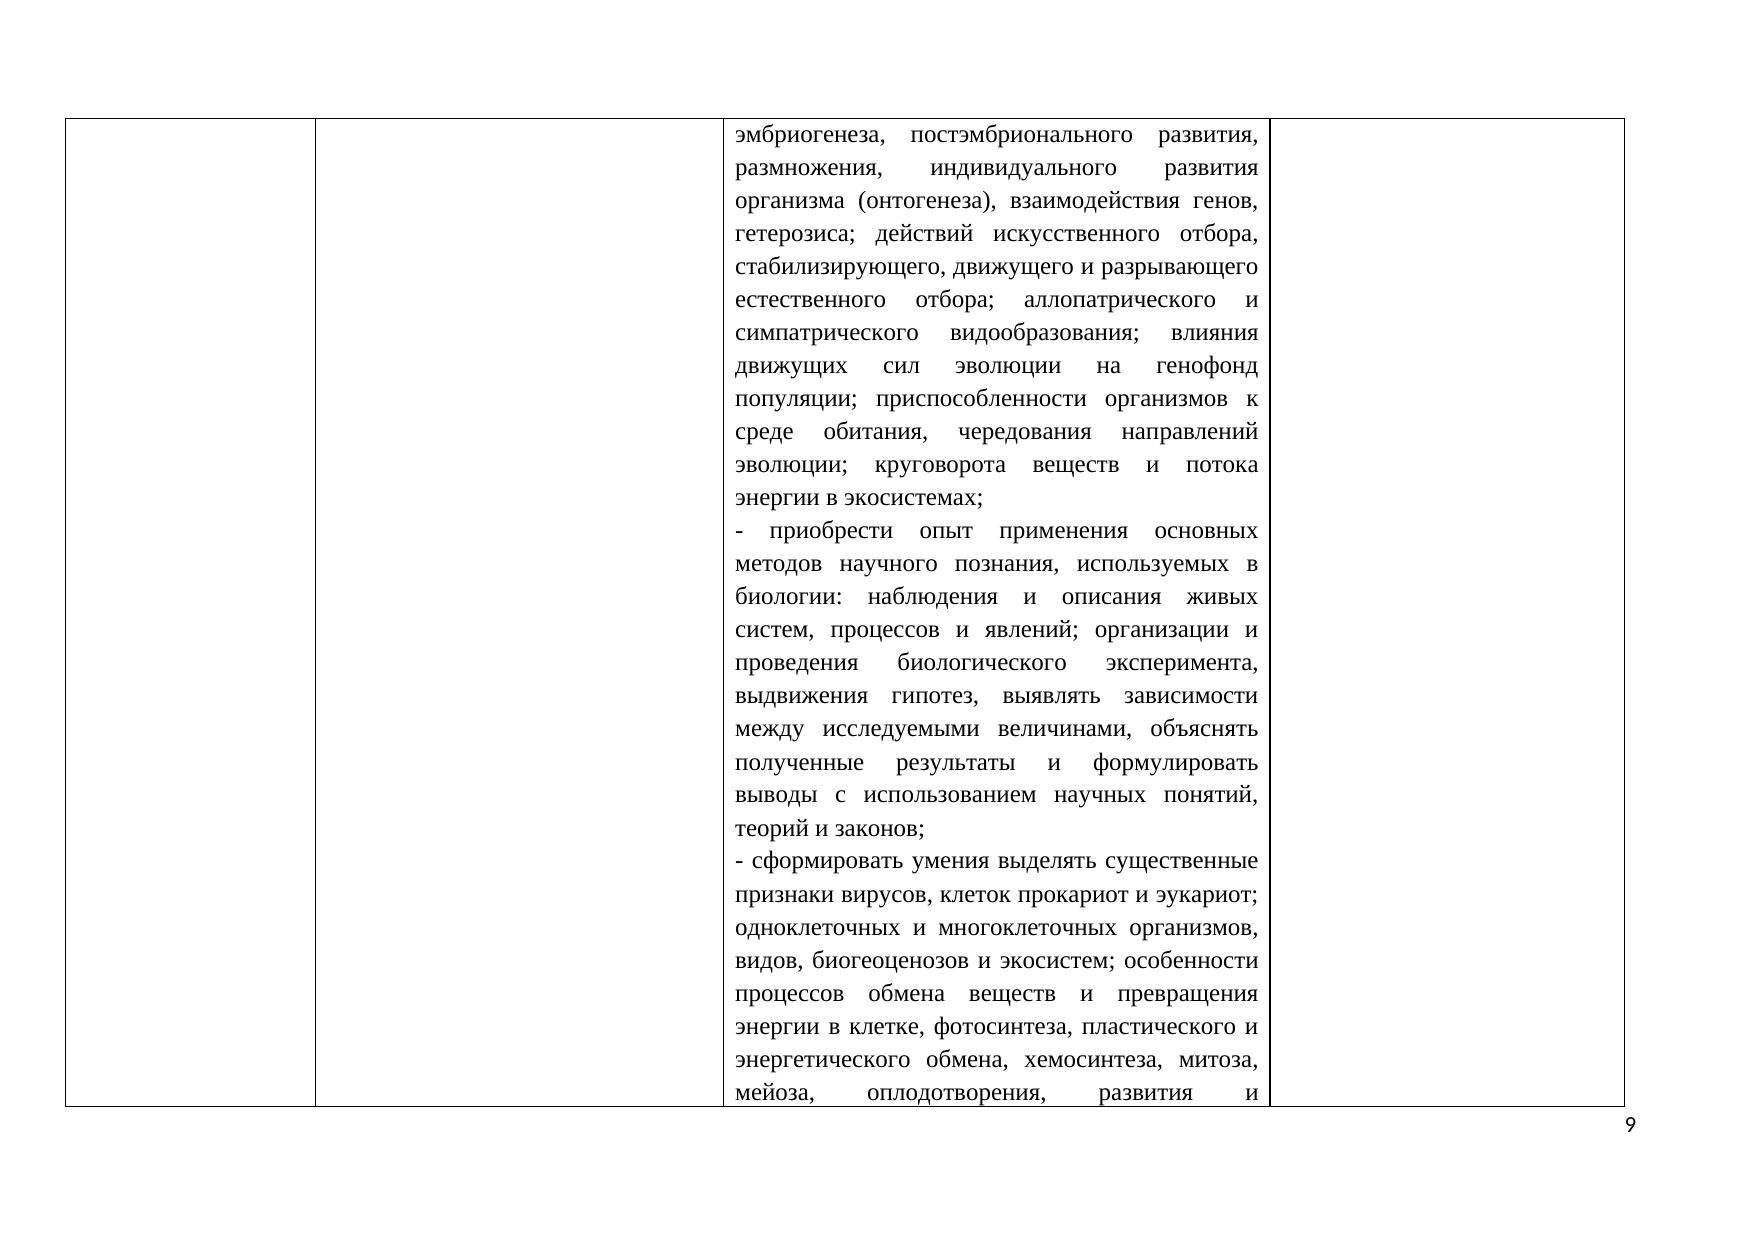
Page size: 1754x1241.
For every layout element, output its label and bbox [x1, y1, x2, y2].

table_cell [1271, 119, 1624, 1106]
table_cell [66, 119, 315, 1106]
table_cell [724, 119, 1269, 1106]
table_cell [316, 119, 723, 1106]
